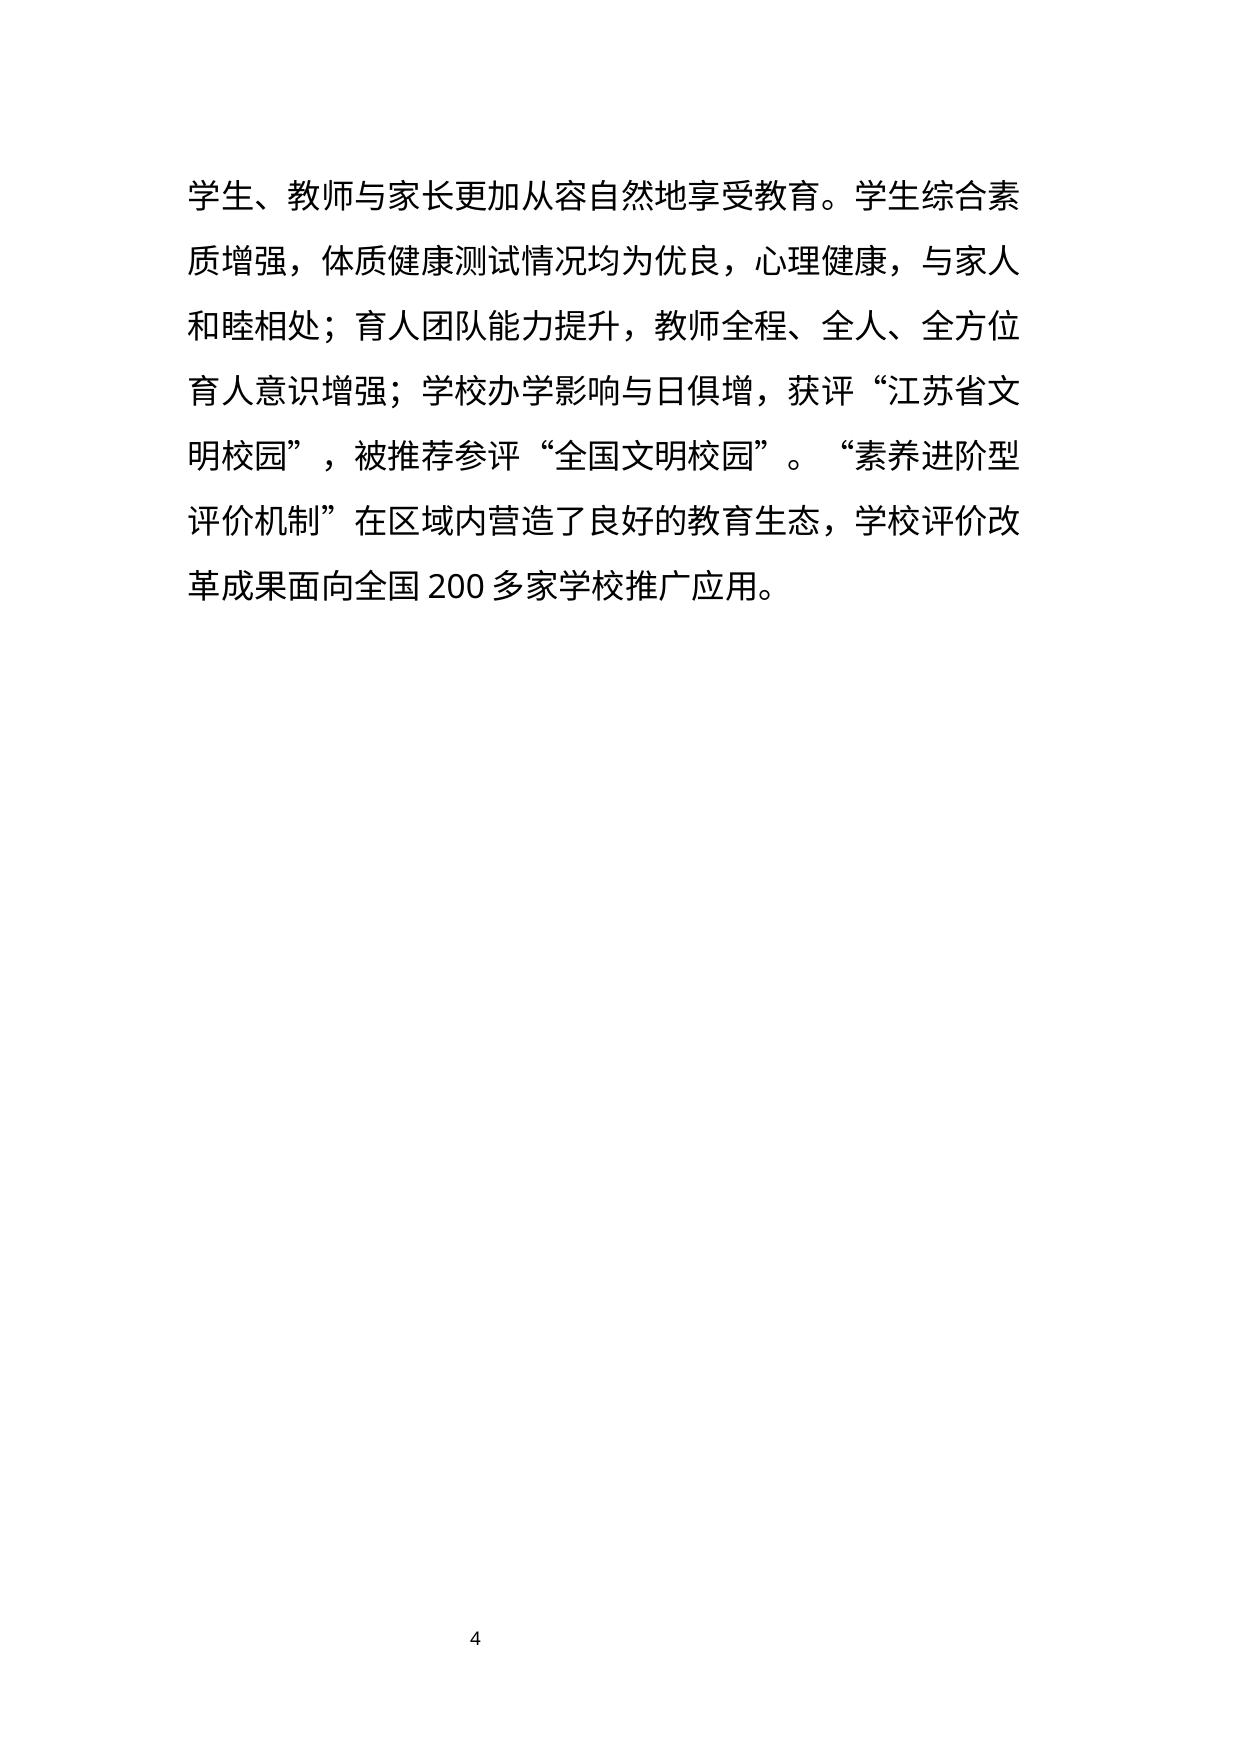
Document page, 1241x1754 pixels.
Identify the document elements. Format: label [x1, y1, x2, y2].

text [187, 162, 1053, 617]
